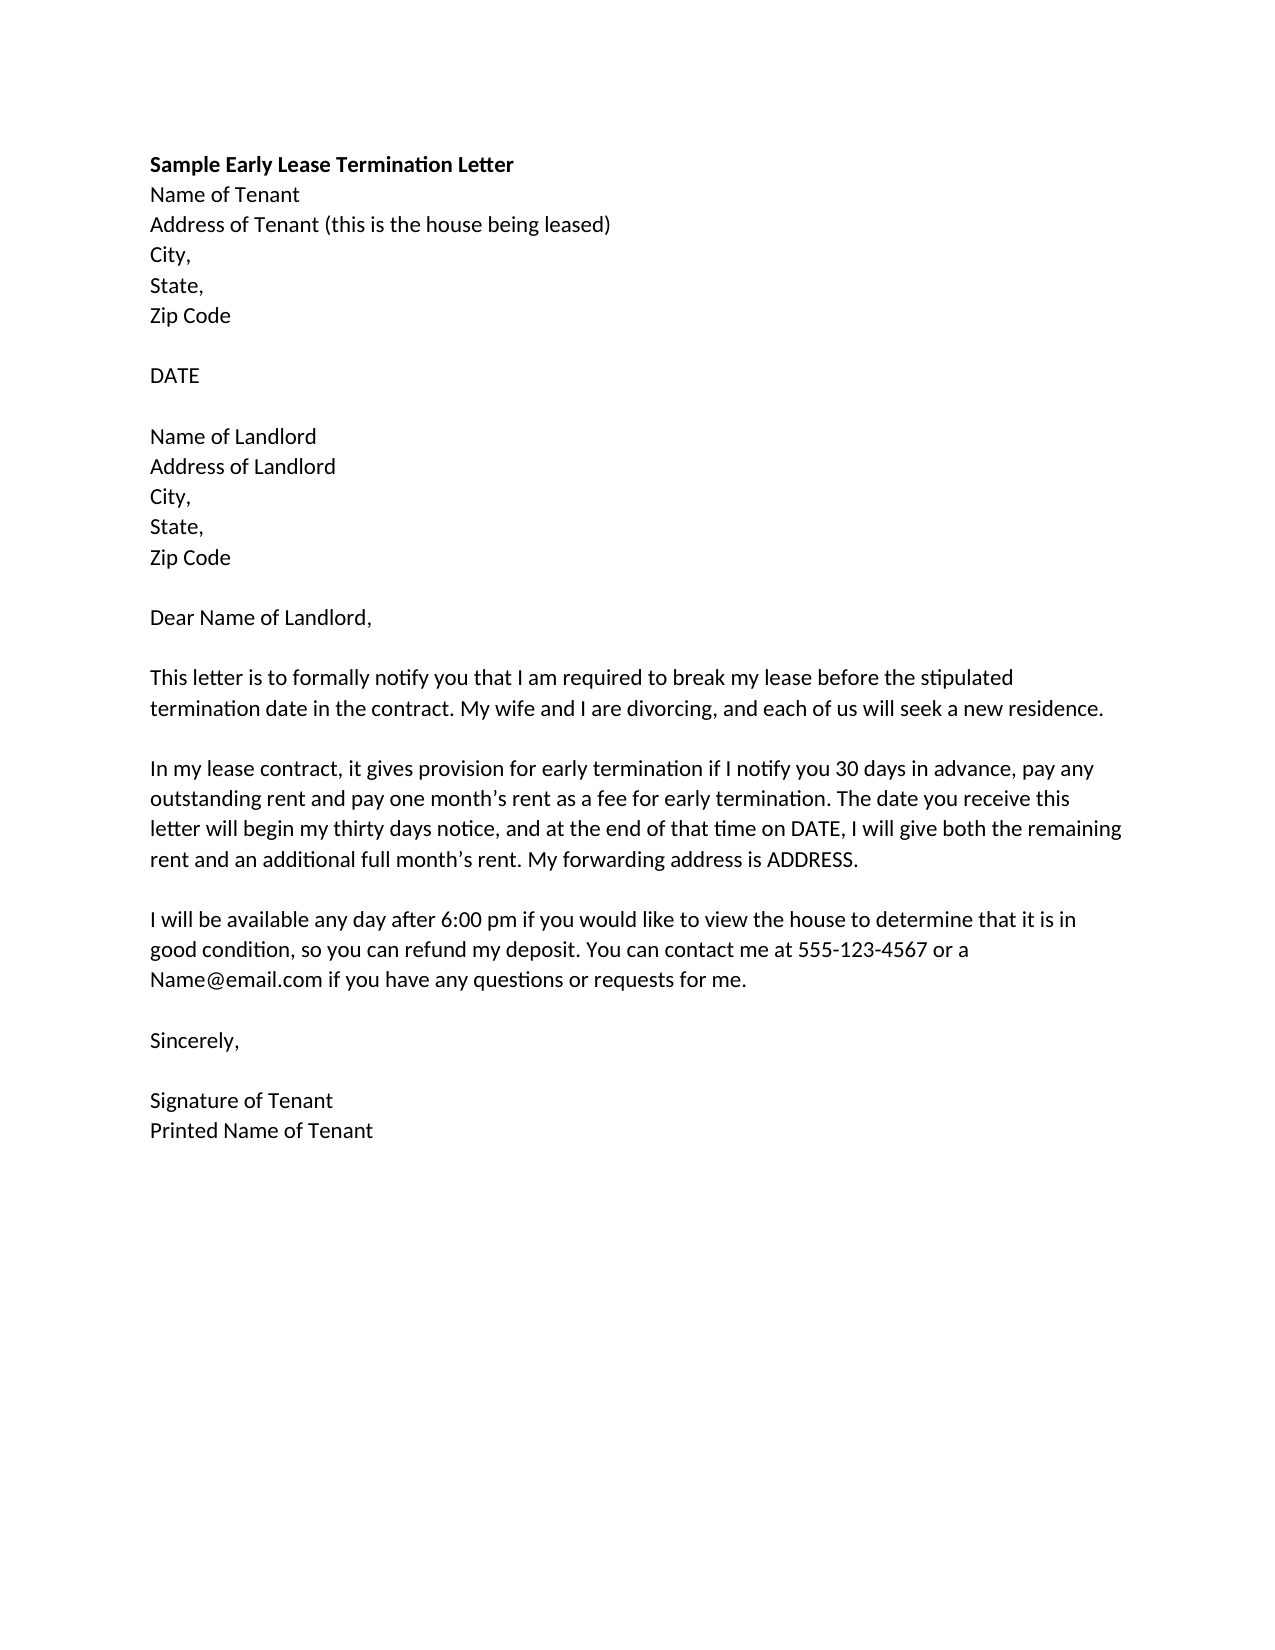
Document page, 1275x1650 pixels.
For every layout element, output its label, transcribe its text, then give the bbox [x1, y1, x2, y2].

text Sample Early Lease Termination Letter Name of Tenant Address of Tenant (this is the house being leased) City, State, Zip Code DATE Name of Landlord Address of Landlord City, State, Zip Code Dear Name of Landlord, This letter is to formally notify you that I am required to break my lease before the stipulated termination date in the contract. My wife and I are divorcing, and each of us will seek a new residence. In my lease contract, it gives provision for early termination if I notify you 30 days in advance, pay any outstanding rent and pay one month’s rent as a fee for early termination. The date you receive this letter will begin my thirty days notice, and at the end of that time on DATE, I will give both the remaining rent and an additional full month’s rent. My forwarding address is ADDRESS. I will be available any day after 6:00 pm if you would like to view the house to determine that it is in good condition, so you can refund my deposit. You can contact me at 555-123-4567 or a Name@email.com if you have any questions or requests for me. Sincerely, Signature of Tenant Printed Name of Tenant [150, 150, 1125, 1145]
